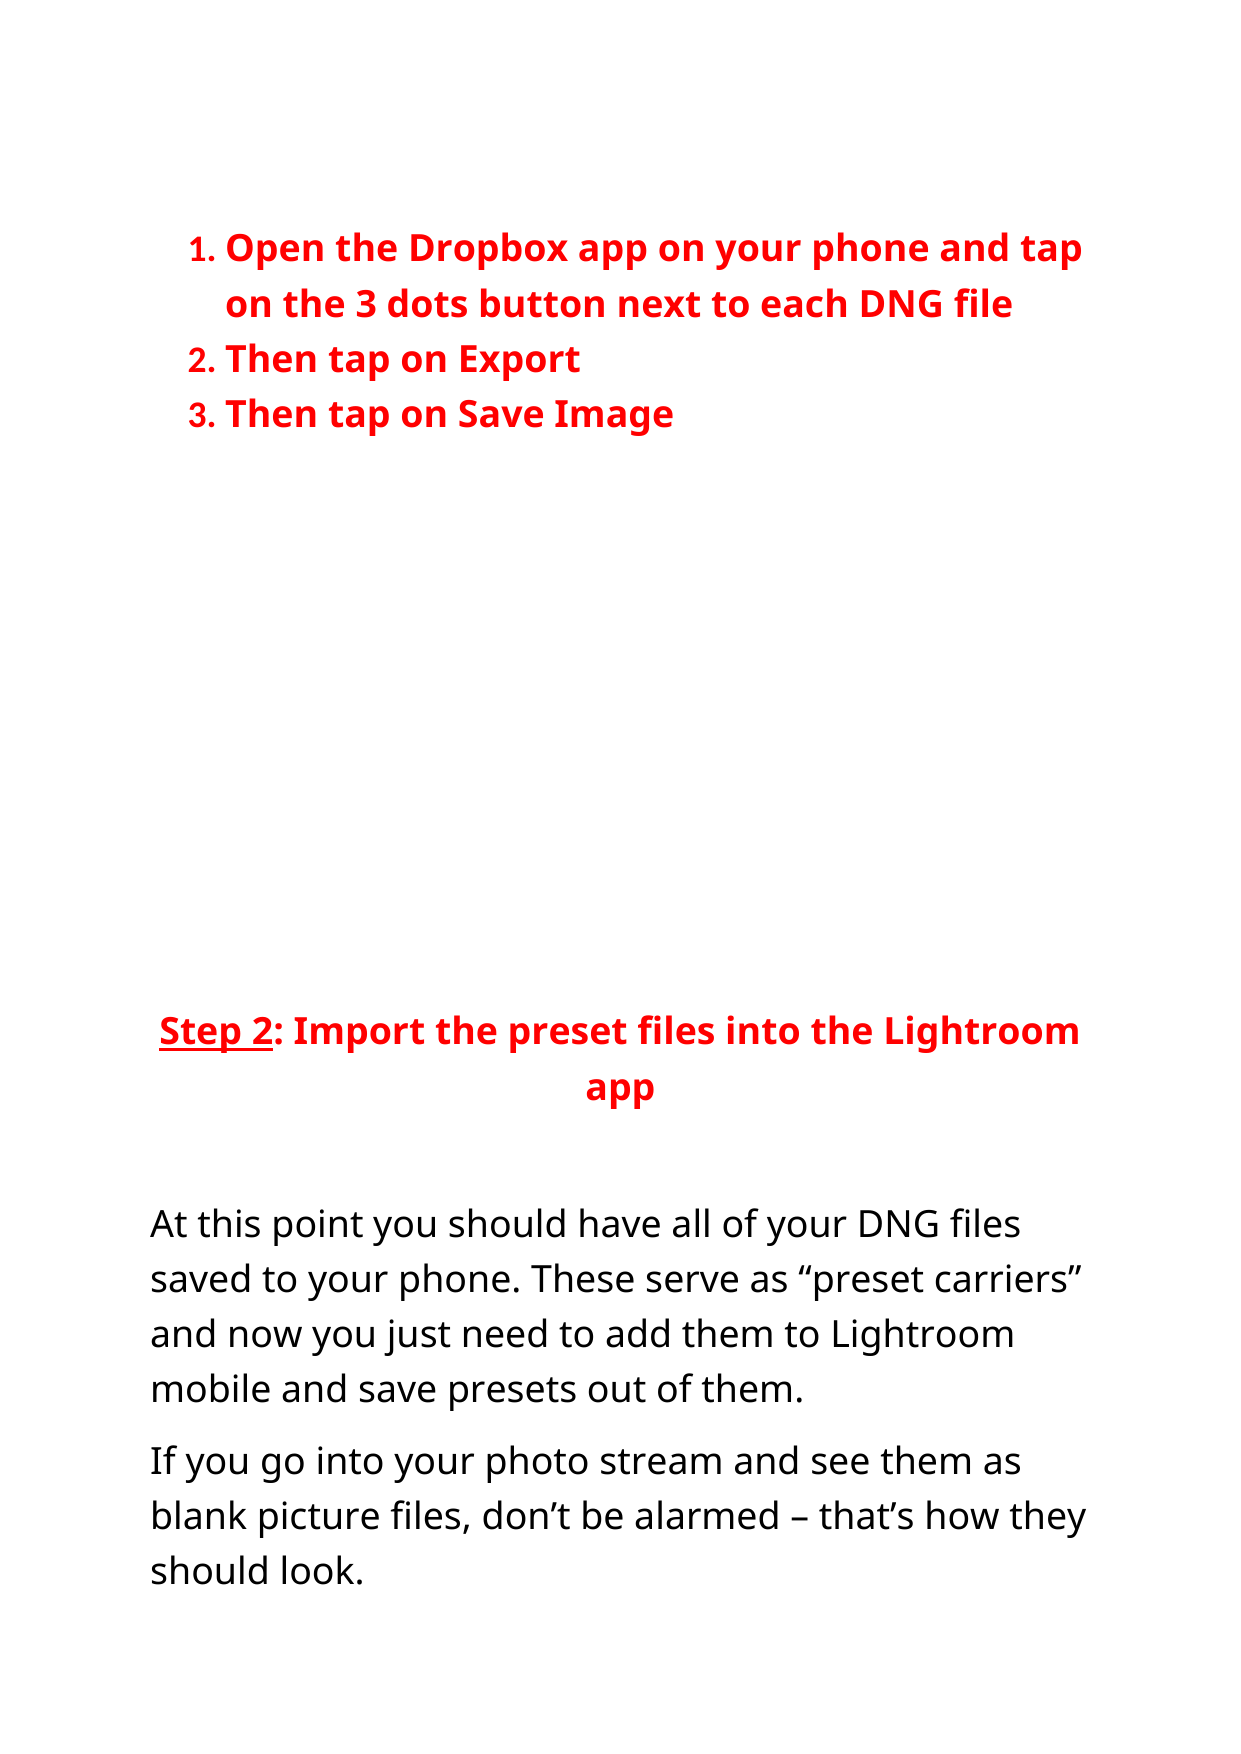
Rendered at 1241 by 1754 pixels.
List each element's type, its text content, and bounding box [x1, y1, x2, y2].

list Open the Dropbox app on your phone and tap on the 3 dots button next to each DNG file [187, 222, 1090, 328]
text If you go into your photo stream and see them as blank picture files, don’t be alarmed – that’s how they should look. [150, 1434, 1090, 1596]
text Step 2: Import the preset files into the Lightroom app [150, 1005, 1090, 1111]
list Then tap on Save Image [187, 387, 1090, 438]
text At this point you should have all of your DNG files saved to your phone. These serve as “preset carriers” and now you just need to add them to Lightroom mobile and save presets out of them. [150, 1197, 1090, 1413]
list Then tap on Export [187, 332, 1090, 383]
